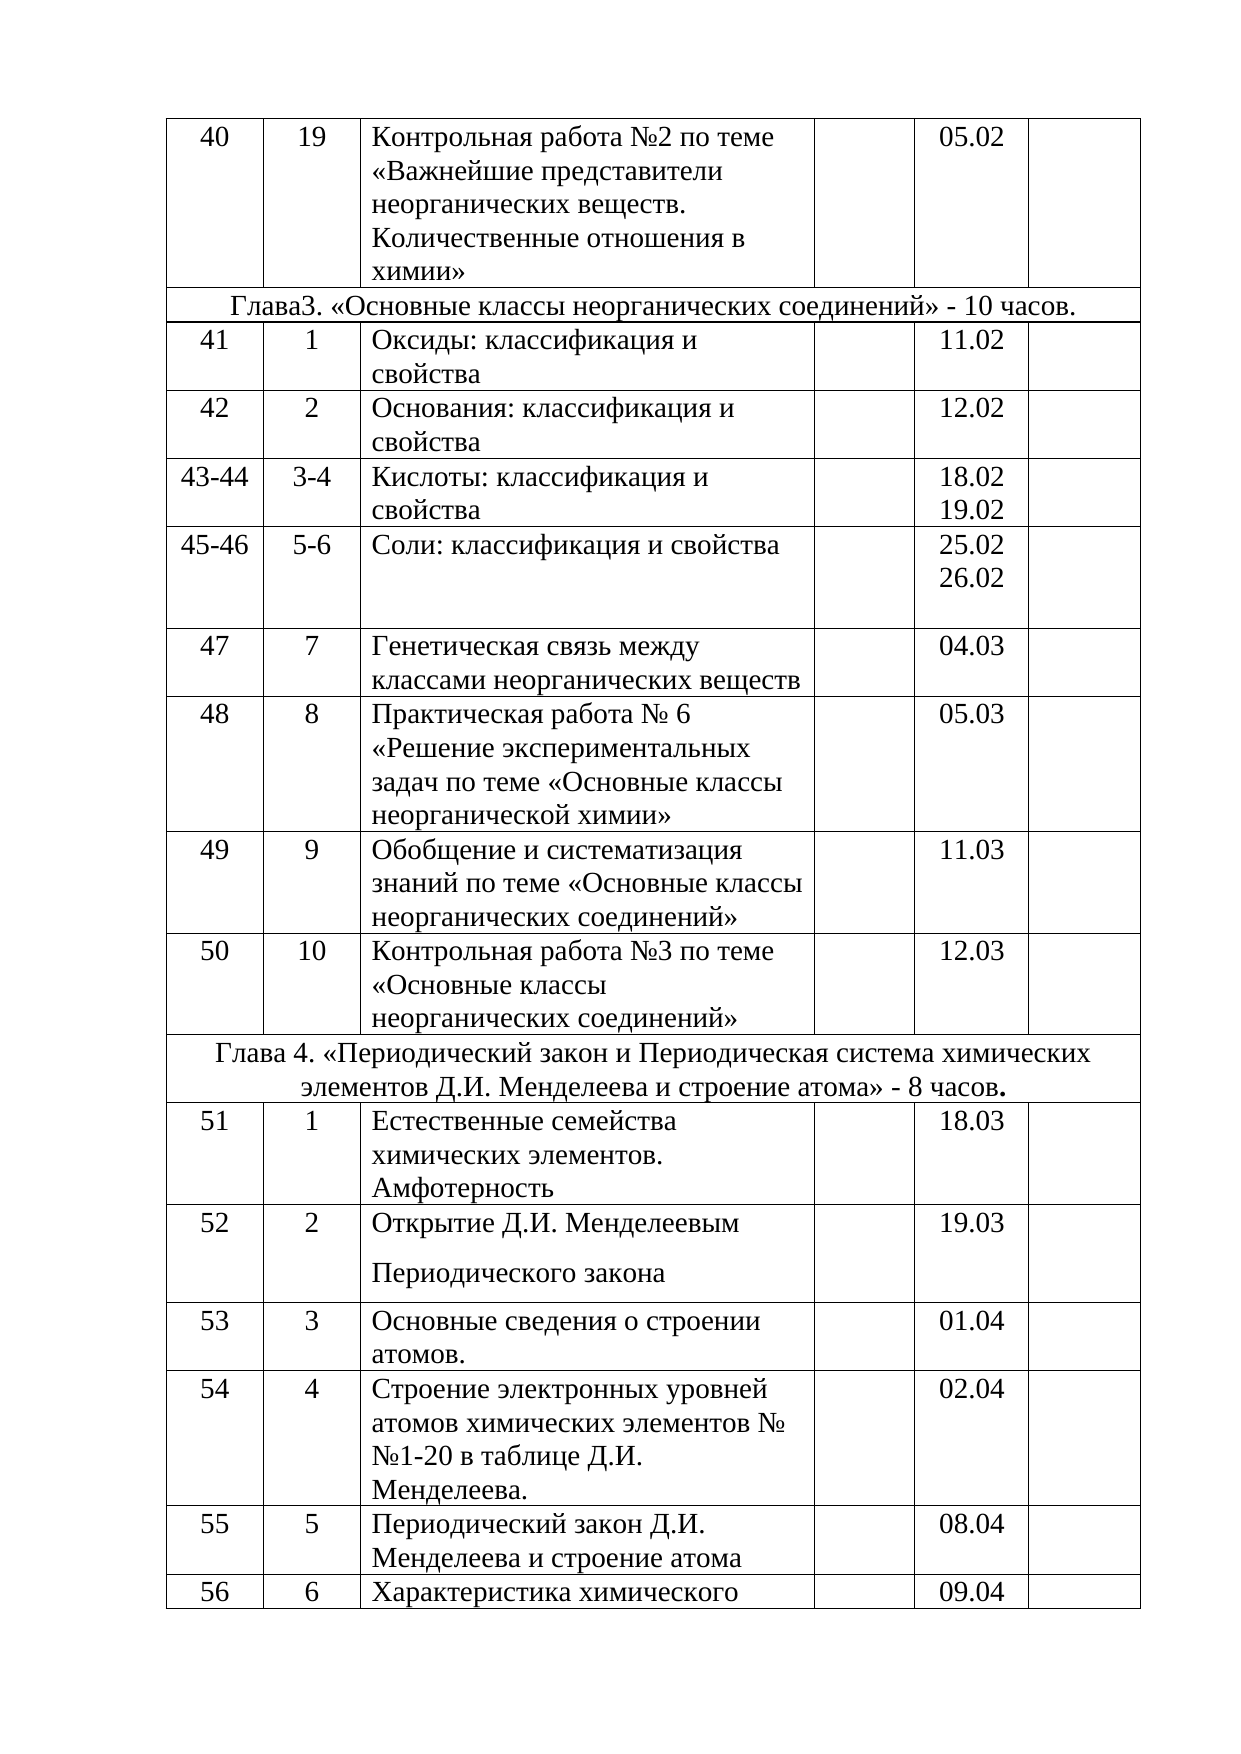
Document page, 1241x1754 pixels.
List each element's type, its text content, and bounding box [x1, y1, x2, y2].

table_cell 47 [167, 629, 263, 696]
table_cell 41 [167, 323, 263, 389]
table_cell 55 [167, 1506, 263, 1573]
table_cell 08.04 [915, 1506, 1028, 1573]
table_cell Кислоты: классификация и свойства [361, 459, 814, 526]
table_cell Открытие Д.И. Менделеевым Периодического закона [361, 1205, 814, 1302]
table_cell [815, 1103, 914, 1204]
table_cell [815, 323, 914, 389]
table_cell [1029, 1303, 1140, 1370]
table_cell [1029, 832, 1140, 932]
table_cell 5 [264, 1506, 360, 1573]
table_cell 05.03 [915, 697, 1028, 831]
table_cell 18.02 19.02 [915, 459, 1028, 526]
table_cell Глава 4. «Периодический закон и Периодическая система химических элементов Д.И. Менделеева и строение атома» - 8 часов. [167, 1035, 1140, 1102]
table_cell 25.02 26.02 [915, 527, 1028, 627]
table_cell 42 [167, 391, 263, 458]
table_cell [815, 527, 914, 627]
table_cell 9 [264, 832, 360, 932]
table_cell [1029, 323, 1140, 389]
table_cell 12.03 [915, 934, 1028, 1034]
table_cell [1029, 1103, 1140, 1204]
table_cell [1029, 629, 1140, 696]
table_cell Генетическая связь между классами неорганических веществ [361, 629, 814, 696]
table_cell [815, 832, 914, 932]
table_cell Основания: классификация и свойства [361, 391, 814, 458]
table_cell [815, 1371, 914, 1505]
table_cell 43-44 [167, 459, 263, 526]
table_cell [815, 697, 914, 831]
table_cell 04.03 [915, 629, 1028, 696]
table_cell 8 [264, 697, 360, 831]
table_cell 18.03 [915, 1103, 1028, 1204]
table_cell 02.04 [915, 1371, 1028, 1505]
table_cell Контрольная работа №3 по теме «Основные классы неорганических соединений» [361, 934, 814, 1034]
table_cell [815, 1575, 914, 1608]
table_cell [1029, 1575, 1140, 1608]
table_cell Строение электронных уровней атомов химических элементов №№1-20 в таблице Д.И. Менделеева. [361, 1371, 814, 1505]
table_cell [815, 391, 914, 458]
table_cell Соли: классификация и свойства [361, 527, 814, 627]
table_cell [1029, 1371, 1140, 1505]
table_cell 09.04 [915, 1575, 1028, 1608]
table_cell [815, 1506, 914, 1573]
table_cell 4 [264, 1371, 360, 1505]
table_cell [361, 1575, 814, 1608]
table_cell 56 [167, 1575, 263, 1608]
table_cell 49 [167, 832, 263, 932]
table_cell 54 [167, 1371, 263, 1505]
table_cell 40 [167, 119, 263, 287]
table_cell 05.02 [915, 119, 1028, 287]
table_cell 2 [264, 1205, 360, 1302]
table_cell [815, 934, 914, 1034]
table_cell Основные сведения о строении атомов. [361, 1303, 814, 1370]
table_cell [1029, 119, 1140, 287]
table_cell Оксиды: классификация и свойства [361, 323, 814, 389]
table_cell [1029, 934, 1140, 1034]
table_cell 51 [167, 1103, 263, 1204]
table_cell 19 [264, 119, 360, 287]
table_cell Контрольная работа №2 по теме «Важнейшие представители неорганических веществ. Количественные отношения в химии» [361, 119, 814, 287]
table_cell [815, 1205, 914, 1302]
table_cell 11.02 [915, 323, 1028, 389]
table_cell [1029, 1506, 1140, 1573]
table_cell [1029, 1205, 1140, 1302]
table_cell 7 [264, 629, 360, 696]
table_cell 5-6 [264, 527, 360, 627]
table_cell 53 [167, 1303, 263, 1370]
table_cell [1029, 459, 1140, 526]
table_cell 52 [167, 1205, 263, 1302]
table_cell 3 [264, 1303, 360, 1370]
table_cell 45-46 [167, 527, 263, 627]
table_cell [1029, 391, 1140, 458]
table_cell 1 [264, 1103, 360, 1204]
table_cell 6 [264, 1575, 360, 1608]
table_cell 01.04 [915, 1303, 1028, 1370]
table_cell 1 [264, 323, 360, 389]
table_cell Естественные семейства химических элементов. Амфотерность [361, 1103, 814, 1204]
table_cell Обобщение и систематизация знаний по теме «Основные классы неорганических соединений» [361, 832, 814, 932]
table_cell 2 [264, 391, 360, 458]
table_cell Периодический закон Д.И. Менделеева и строение атома [361, 1506, 814, 1573]
table_cell [815, 1303, 914, 1370]
table_cell [815, 119, 914, 287]
table_cell 10 [264, 934, 360, 1034]
table_cell [815, 459, 914, 526]
table_cell 3-4 [264, 459, 360, 526]
table_cell 19.03 [915, 1205, 1028, 1302]
table_cell 48 [167, 697, 263, 831]
table_cell 11.03 [915, 832, 1028, 932]
table_cell 12.02 [915, 391, 1028, 458]
table_cell Глава3. «Основные классы неорганических соединений» - 10 часов. [167, 288, 1140, 321]
table_cell [815, 629, 914, 696]
table_cell [1029, 527, 1140, 627]
table_cell 50 [167, 934, 263, 1034]
table_cell Практическая работа № 6 «Решение экспериментальных задач по теме «Основные классы неорганической химии» [361, 697, 814, 831]
table_cell [1029, 697, 1140, 831]
